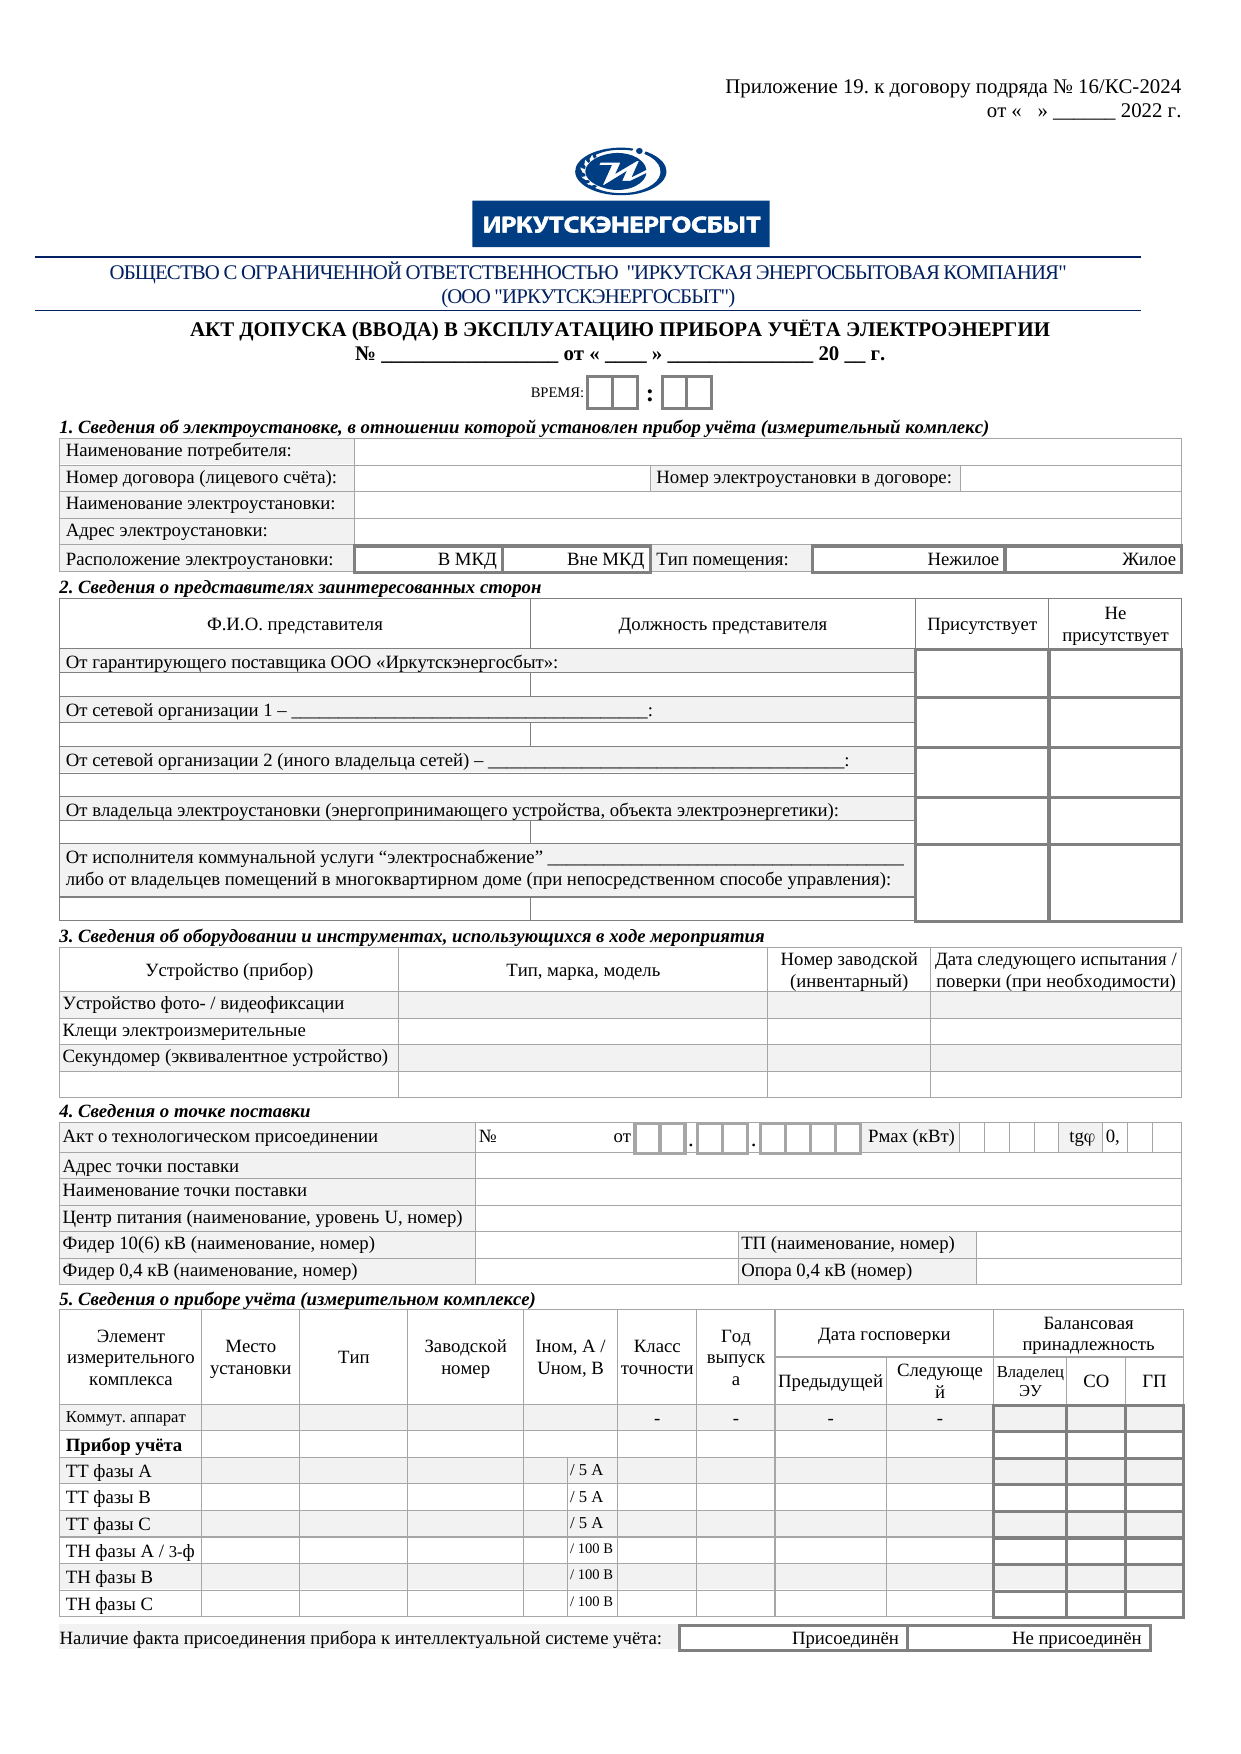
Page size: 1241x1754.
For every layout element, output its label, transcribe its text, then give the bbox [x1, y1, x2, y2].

table_cell [618, 1564, 696, 1589]
table_cell [524, 1511, 567, 1536]
table_cell ГП [1126, 1358, 1183, 1404]
table_cell [776, 1538, 886, 1563]
table_cell Номер договора (лицевого счёта): [60, 466, 354, 491]
table_cell [60, 1072, 398, 1097]
table_cell [776, 1564, 886, 1589]
table_cell [408, 1511, 523, 1536]
table_cell [697, 1538, 774, 1563]
table_cell От сетевой организации 1 – ______________________________________: [60, 697, 914, 722]
table_cell Предыдущей [776, 1358, 886, 1404]
table_cell [300, 1431, 407, 1457]
table_cell - [887, 1405, 992, 1430]
table_cell От исполнителя коммунальной услуги “электроснабжение” ______________________________________ либо от владельцев помещений в многоквартирном доме (при непосредственном способе управления): [60, 844, 914, 896]
table_cell [524, 1431, 617, 1457]
table_cell [1127, 1486, 1182, 1510]
table_cell СО [1067, 1358, 1125, 1404]
table_cell [399, 1072, 767, 1097]
table_cell От сетевой организации 2 (иного владельца сетей) – ______________________________________: [60, 747, 914, 772]
table_cell [476, 1153, 1181, 1178]
text 2. Сведения о представителях заинтересованных сторон [59, 576, 1181, 598]
table_cell [355, 519, 1181, 544]
table_cell [202, 1431, 299, 1457]
table_cell [531, 821, 914, 843]
table_cell Тип помещения: [652, 545, 811, 571]
table_cell ТН фазы С [60, 1591, 201, 1616]
table_header [1010, 1123, 1034, 1152]
table_cell [931, 1019, 1181, 1044]
table_cell [60, 723, 530, 746]
table_header Наличие факта присоединения прибора к интеллектуальной системе учёта: [59, 1624, 678, 1649]
table_header Акт о технологическом присоединении [60, 1123, 475, 1152]
text АКТ ДОПУСКА (ВВОДА) В ЭКСПЛУАТАЦИЮ ПРИБОРА УЧЁТА ЭЛЕКТРОЭНЕРГИИ [59, 317, 1181, 341]
table_header Не присутствует [1049, 599, 1181, 648]
table_cell Секундомер (эквивалентное устройство) [60, 1045, 398, 1071]
table_header Iном, А / Uном, В [524, 1310, 617, 1404]
table_cell [408, 1431, 523, 1457]
table_cell [1051, 651, 1180, 696]
table_cell [768, 992, 930, 1018]
table_cell [1068, 1540, 1124, 1563]
table_cell [961, 466, 1181, 491]
table_cell [60, 774, 914, 796]
table_header Должность представителя [531, 599, 915, 648]
table_cell [1127, 1433, 1182, 1457]
table_cell ТТ фазы А [60, 1458, 201, 1483]
table_cell [917, 699, 1047, 746]
table_header № от [476, 1123, 633, 1152]
table_cell [1127, 1593, 1182, 1616]
table_cell [618, 1591, 696, 1616]
table_cell [697, 1458, 774, 1483]
table_cell [776, 1484, 886, 1510]
table_cell [995, 1513, 1065, 1536]
table_header [724, 1125, 746, 1152]
table_header ВРЕМЯ: [529, 375, 586, 407]
table_header [985, 1123, 1009, 1152]
table_header Тип, марка, модель [399, 948, 767, 991]
table_cell [1127, 1540, 1182, 1563]
table_cell [202, 1458, 299, 1483]
table_header [837, 1125, 859, 1152]
table_cell [399, 1019, 767, 1044]
table_header Элемент измерительного комплекса [60, 1310, 201, 1404]
table_cell [531, 723, 914, 746]
table_header Тип [300, 1310, 407, 1404]
table_cell [202, 1405, 299, 1430]
table_cell [1068, 1486, 1124, 1510]
table_cell [399, 1045, 767, 1071]
table_cell [202, 1538, 299, 1563]
table_cell [697, 1591, 774, 1616]
table_cell Нежилое [814, 548, 1003, 571]
table_header Присутствует [916, 599, 1048, 648]
table_cell [697, 1484, 774, 1510]
text 1. Сведения об электроустановке, в отношении которой установлен прибор учёта (измерительный комплекс) [59, 416, 1181, 438]
table_cell / 5 А [568, 1458, 617, 1483]
table_cell [408, 1484, 523, 1510]
table_header [812, 1125, 834, 1152]
table_cell [1068, 1460, 1124, 1483]
table_header Дата госповерки [776, 1310, 993, 1356]
table_cell [1051, 699, 1180, 746]
table_cell [776, 1458, 886, 1483]
table_cell [917, 651, 1047, 696]
table_header Класс точности [618, 1310, 696, 1404]
table_cell [1068, 1433, 1124, 1457]
table_cell [931, 1072, 1181, 1097]
table_cell [202, 1511, 299, 1536]
table_cell [618, 1538, 696, 1563]
table_cell [476, 1259, 738, 1284]
table_cell [768, 1019, 930, 1044]
table_cell ТН фазы А / 3-ф [60, 1538, 201, 1563]
table_cell Фидер 0,4 кВ (наименование, номер) [60, 1259, 475, 1284]
table_cell [202, 1591, 299, 1616]
table_cell [524, 1538, 567, 1563]
table_header [355, 439, 1181, 464]
table_cell [524, 1564, 567, 1589]
table_cell [300, 1591, 407, 1616]
table_cell Центр питания (наименование, уровень U, номер) [60, 1206, 475, 1231]
table_cell [1051, 846, 1180, 920]
table_cell [408, 1405, 523, 1430]
table_cell Наименование электроустановки: [60, 492, 354, 518]
table_cell [917, 846, 1047, 920]
table_cell [995, 1460, 1065, 1483]
table_cell [917, 799, 1047, 843]
table_header [614, 378, 636, 407]
table_cell [697, 1431, 774, 1457]
table_cell [931, 992, 1181, 1018]
table_header [699, 1125, 721, 1152]
table_cell [776, 1431, 886, 1457]
table_header : [639, 375, 661, 407]
table_cell [408, 1538, 523, 1563]
table_cell / 5 А [568, 1511, 617, 1536]
table_cell Вне МКД [504, 548, 649, 571]
table_cell [60, 821, 530, 843]
table_cell [524, 1405, 617, 1430]
table_cell [768, 1045, 930, 1071]
table_cell [60, 898, 530, 920]
table_cell [995, 1540, 1065, 1563]
table_header Заводской номер [408, 1310, 523, 1404]
table_cell [476, 1232, 738, 1258]
table_cell [776, 1591, 886, 1616]
table_cell ТТ фазы В [60, 1484, 201, 1510]
table_cell [300, 1538, 407, 1563]
table_header Ф.И.О. представителя [60, 599, 530, 648]
table_cell [300, 1458, 407, 1483]
table_cell [697, 1564, 774, 1589]
table_cell [1068, 1566, 1124, 1589]
table_header Устройство (прибор) [60, 948, 398, 991]
table_cell [399, 992, 767, 1018]
table_cell От владельца электроустановки (энергопринимающего устройства, объекта электроэнергетики): [60, 797, 914, 820]
table_cell [408, 1591, 523, 1616]
table_cell [931, 1045, 1181, 1071]
table_cell [1051, 749, 1180, 796]
table_cell [776, 1511, 886, 1536]
table_cell ТП (наименование, номер) [739, 1232, 976, 1258]
table_header Год выпуска [697, 1310, 774, 1404]
table_cell [476, 1179, 1181, 1205]
table_cell От гарантирующего поставщика ООО «Иркутскэнергосбыт»: [60, 649, 914, 672]
table_cell [1051, 799, 1180, 843]
table_cell [1068, 1593, 1124, 1616]
table_cell [618, 1458, 696, 1483]
table_header [960, 1123, 984, 1152]
table_cell [531, 673, 914, 696]
table_cell [300, 1405, 407, 1430]
table_cell [887, 1511, 992, 1536]
table_cell [300, 1564, 407, 1589]
text 3. Сведения об оборудовании и инструментах, использующихся в ходе мероприятия [59, 925, 1181, 947]
table_cell [524, 1484, 567, 1510]
table_cell [995, 1566, 1065, 1589]
table_cell [524, 1458, 567, 1483]
table_cell / 5 А [568, 1484, 617, 1510]
table_cell [1127, 1407, 1182, 1430]
table_header Присоединён [681, 1627, 906, 1649]
table_header [589, 378, 611, 407]
table_header 0, [1103, 1123, 1127, 1152]
table_cell [1127, 1460, 1182, 1483]
table_header [688, 378, 710, 407]
table_header [1035, 1123, 1058, 1152]
table_cell - [618, 1405, 696, 1430]
table_cell [995, 1486, 1065, 1510]
table_header [662, 1125, 683, 1152]
table_header Дата следующего испытания / поверки (при необходимости) [931, 948, 1181, 991]
table_cell Прибор учёта [60, 1431, 201, 1457]
table_cell [1127, 1513, 1182, 1536]
table_cell Адрес точки поставки [60, 1153, 475, 1178]
table_cell [995, 1593, 1065, 1616]
table_cell [995, 1407, 1065, 1430]
table_header Рмах (кВт) [862, 1123, 959, 1152]
table_header Балансовая принадлежность [994, 1310, 1183, 1356]
table_cell [768, 1072, 930, 1097]
table_cell Клещи электроизмерительные [60, 1019, 398, 1044]
table_cell ТТ фазы С [60, 1511, 201, 1536]
table_cell [1127, 1566, 1182, 1589]
text № _________________ от « ____ » ______________ 20 __ г. [59, 341, 1181, 365]
table_header tg [1059, 1123, 1102, 1152]
table_cell [524, 1591, 567, 1616]
table_cell [887, 1538, 992, 1563]
table_cell [408, 1564, 523, 1589]
table_cell Жилое [1007, 548, 1180, 571]
table_header Место установки [202, 1310, 299, 1404]
table_header Не присоединён [909, 1627, 1149, 1649]
table_cell [887, 1431, 992, 1457]
table_cell Коммут. аппарат [60, 1405, 201, 1430]
table_cell [887, 1591, 992, 1616]
table_cell [887, 1564, 992, 1589]
text 4. Сведения о точке поставки [59, 1100, 1181, 1122]
table_cell Наименование точки поставки [60, 1179, 475, 1205]
table_header [1128, 1123, 1152, 1152]
text 5. Сведения о приборе учёта (измерительном комплексе) [59, 1287, 1181, 1309]
table_cell [531, 898, 914, 920]
table_cell [977, 1232, 1181, 1258]
table_cell [618, 1511, 696, 1536]
table_header [664, 378, 685, 407]
table_cell [1068, 1513, 1124, 1536]
table_header [637, 1125, 658, 1152]
table_cell Фидер 10(6) кВ (наименование, номер) [60, 1232, 475, 1258]
table_cell [408, 1458, 523, 1483]
table_header Номер заводской (инвентарный) [768, 948, 930, 991]
table_cell Адрес электроустановки: [60, 519, 354, 544]
table_cell [887, 1458, 992, 1483]
table_cell [618, 1484, 696, 1510]
table_header [1153, 1123, 1181, 1152]
table_cell В МКД [356, 548, 501, 571]
table_cell Устройство фото- / видеофиксации [60, 992, 398, 1018]
table_cell Номер электроустановки в договоре: [651, 466, 960, 491]
table_cell / 100 В [568, 1591, 617, 1616]
table_cell [995, 1433, 1065, 1457]
table_cell [887, 1484, 992, 1510]
table_cell [202, 1484, 299, 1510]
table_cell [476, 1206, 1181, 1231]
table_cell [355, 492, 1181, 518]
table_header Наименование потребителя: [60, 439, 354, 464]
table_cell [1068, 1407, 1124, 1430]
table_header [787, 1125, 809, 1152]
table_cell [300, 1484, 407, 1510]
table_cell [60, 673, 530, 696]
table_cell [618, 1431, 696, 1457]
table_cell [977, 1259, 1181, 1284]
table_cell ТН фазы В [60, 1564, 201, 1589]
table_cell - [697, 1405, 774, 1430]
table_cell Опора 0,4 кВ (номер) [739, 1259, 976, 1284]
table_cell Владелец ЭУ [994, 1358, 1066, 1404]
table_cell / 100 В [568, 1564, 617, 1589]
table_cell Расположение электроустановки: [60, 545, 353, 571]
table_cell [697, 1511, 774, 1536]
table_cell [202, 1564, 299, 1589]
table_cell - [776, 1405, 886, 1430]
table_cell [300, 1511, 407, 1536]
table_cell Следующей [887, 1358, 993, 1404]
table_cell [355, 466, 650, 491]
table_cell / 100 В [568, 1538, 617, 1563]
table_cell [917, 749, 1047, 796]
table_header [762, 1125, 784, 1152]
